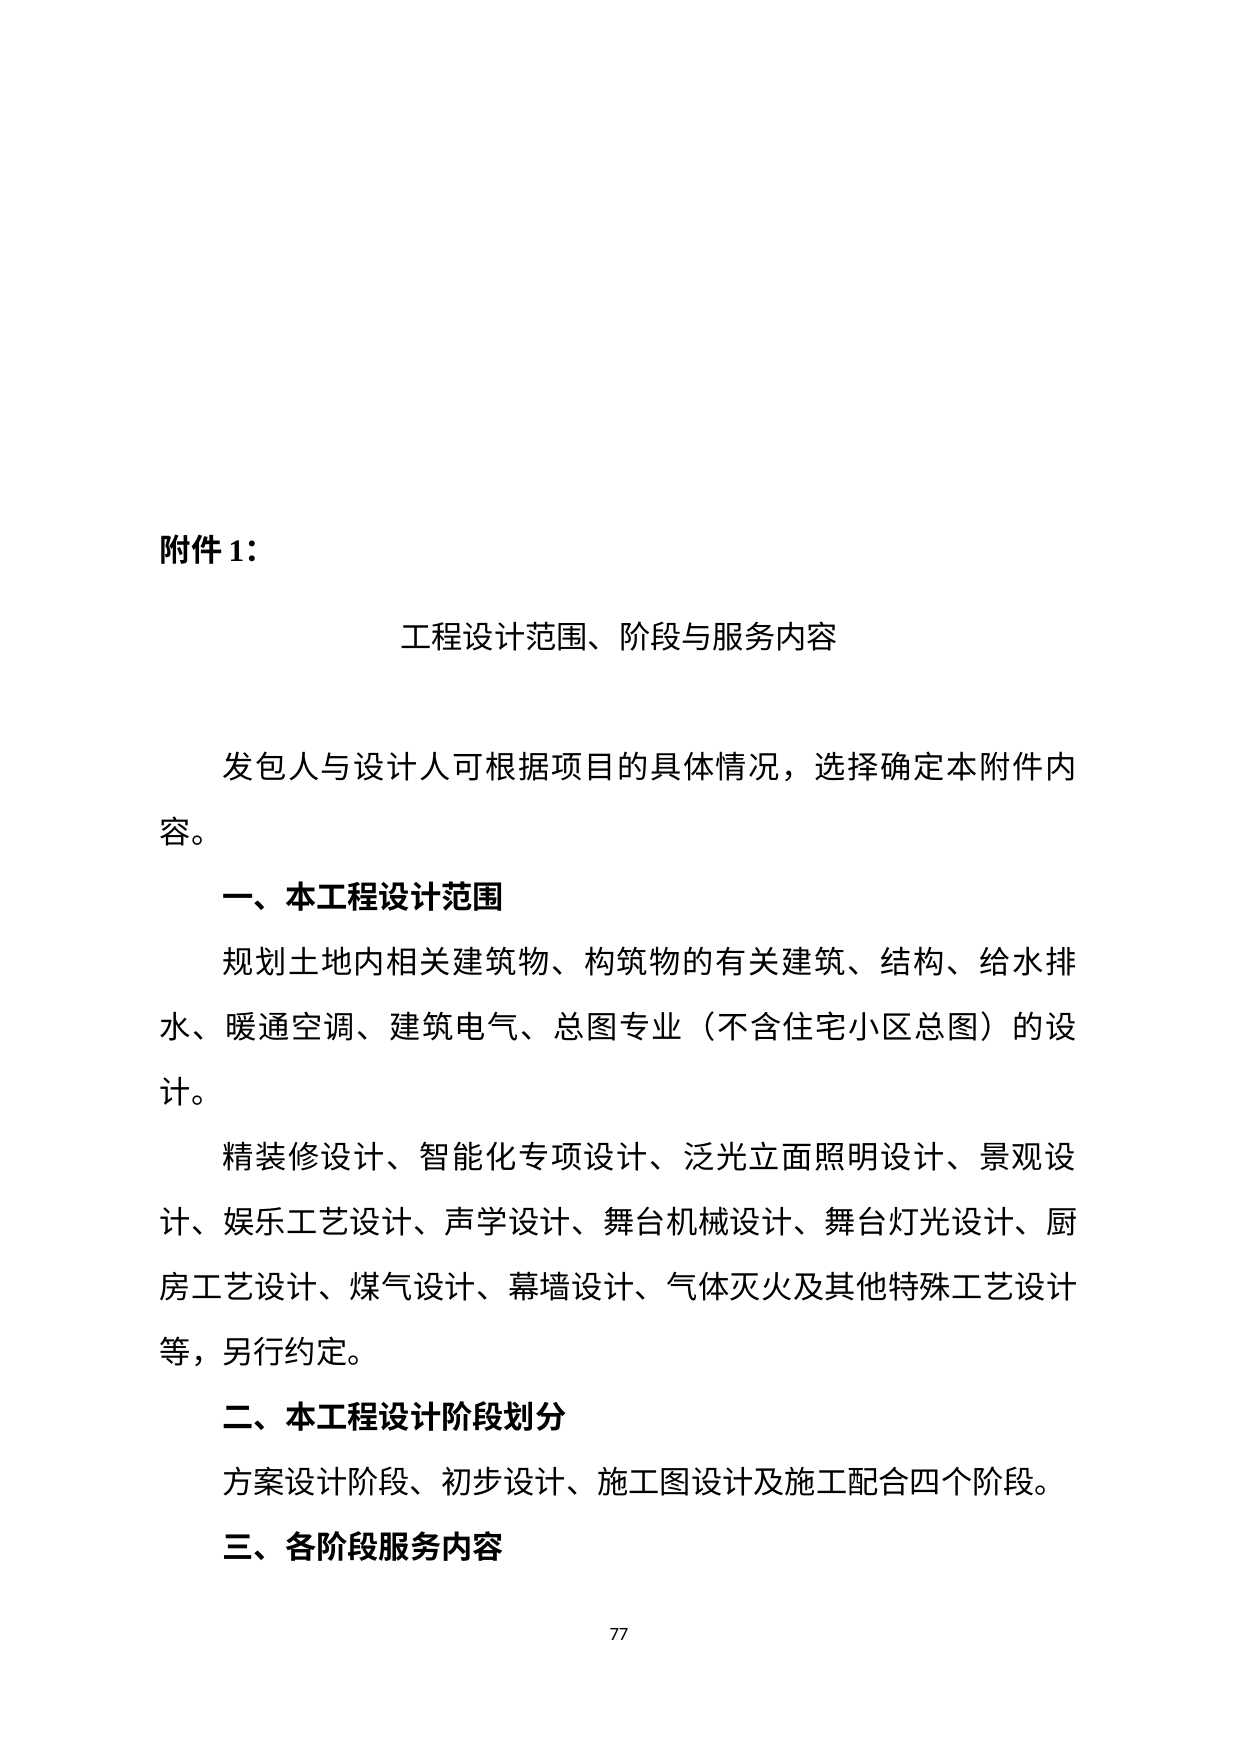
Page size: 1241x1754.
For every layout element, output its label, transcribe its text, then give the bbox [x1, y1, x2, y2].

text 精装修设计、智能化专项设计、泛光立面照明设计、景观设计、娱乐工艺设计、声学设计、舞台机械设计、舞台灯光设计、厨房工艺设计、煤气设计、幕墙设计、气体灭火及其他特殊工艺设计等，另行约定。 [159, 1122, 1078, 1382]
text 工程设计范围、阶段与服务内容 [159, 602, 1078, 667]
text 三、各阶段服务内容 [159, 1512, 1078, 1577]
text 附件1： [159, 515, 1078, 580]
text 方案设计阶段、初步设计、施工图设计及施工配合四个阶段。 [159, 1447, 1078, 1512]
text 一、本工程设计范围 [159, 862, 1078, 927]
text 规划土地内相关建筑物、构筑物的有关建筑、结构、给水排水、暖通空调、建筑电气、总图专业（不含住宅小区总图）的设计。 [159, 927, 1078, 1122]
text 发包人与设计人可根据项目的具体情况，选择确定本附件内容。 [159, 732, 1078, 862]
text 二、本工程设计阶段划分 [159, 1382, 1078, 1447]
